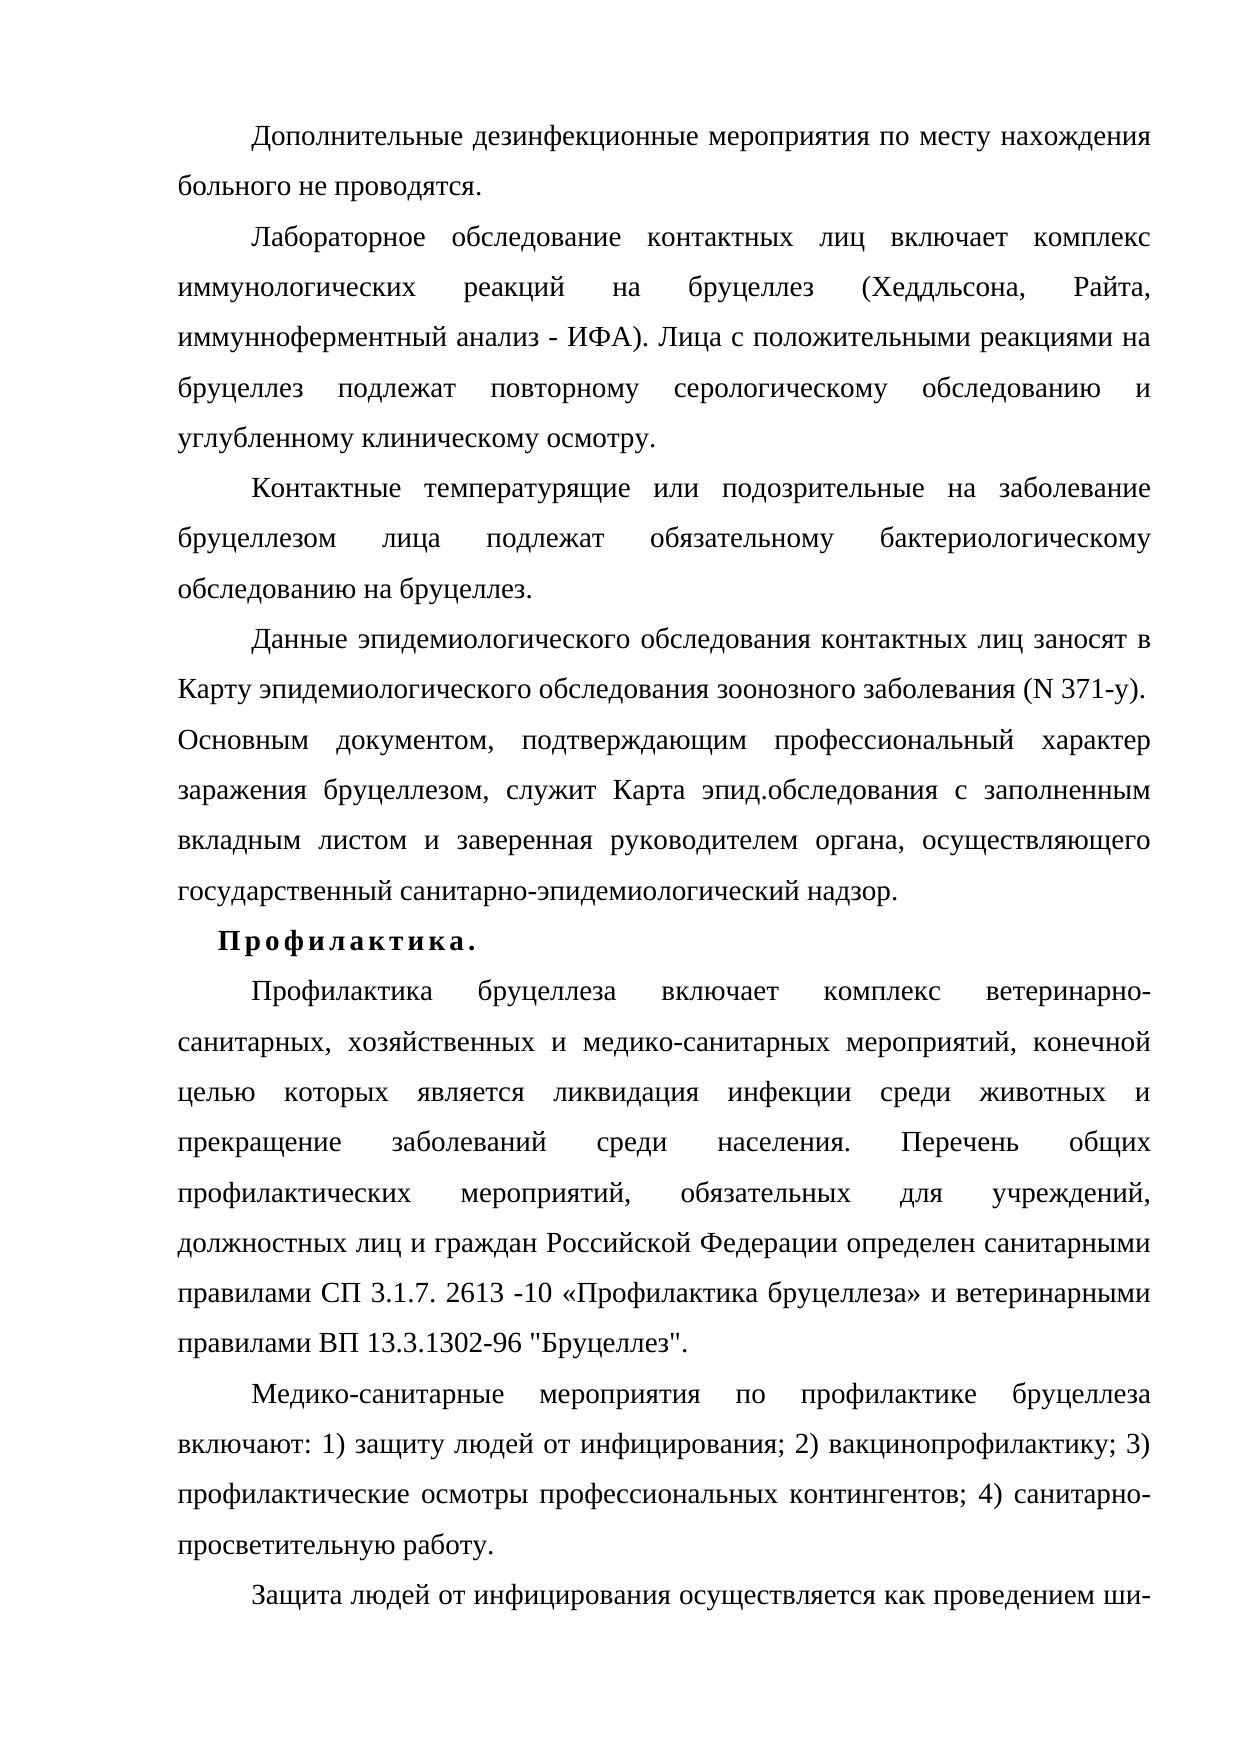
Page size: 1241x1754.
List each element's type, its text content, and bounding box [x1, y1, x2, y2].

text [177, 1577, 1152, 1611]
text Дополнительные дезинфекционные мероприятия по месту нахождения больного не проводятся. [177, 118, 1152, 202]
text Основным документом, подтверждающим профессиональный характер заражения бруцеллезом, служит Карта эпид.обследования с заполненным вкладным листом и заверенная руководителем органа, осуществляющего государственный санитарно-эпидемиологический надзор. [177, 722, 1152, 906]
text Профилактика бруцеллеза включает комплекс ветеринарно-санитарных, хозяйственных и медико-санитарных мероприятий, конечной целью которых является ликвидация инфекции среди животных и прекращение заболеваний среди населения. Перечень общих профилактических мероприятий, обязательных для учреждений, должностных лиц и граждан Российской Федерации определен санитарными правилами СП 3.1.7. 2613 -10 «Профилактика бруцеллеза» и ветеринарными правилами ВП 13.3.1302-96 "Бруцеллез". [177, 973, 1152, 1359]
text Лабораторное обследование контактных лиц включает комплекс иммунологических реакций на бруцеллез (Хеддльсона, Райта, иммунноферментный анализ - ИФА). Лица с положительными реакциями на бруцеллез подлежат повторному серологическому обследованию и углубленному клиническому осмотру. [177, 219, 1152, 453]
text Профилактика. [177, 923, 1152, 957]
text Данные эпидемиологического обследования контактных лиц заносят в Карту эпидемиологического обследования зоонозного заболевания (N 371-у). [177, 621, 1152, 705]
text Медико-санитарные мероприятия по профилактике бруцеллеза включают: 1) защиту людей от инфицирования; 2) вакцинопрофилактику; 3) профилактические осмотры профессиональных контингентов; 4) санитарно- просветительную работу. [177, 1376, 1152, 1560]
text Контактные температурящие или подозрительные на заболевание бруцеллезом лица подлежат обязательному бактериологическому обследованию на бруцеллез. [177, 470, 1152, 604]
